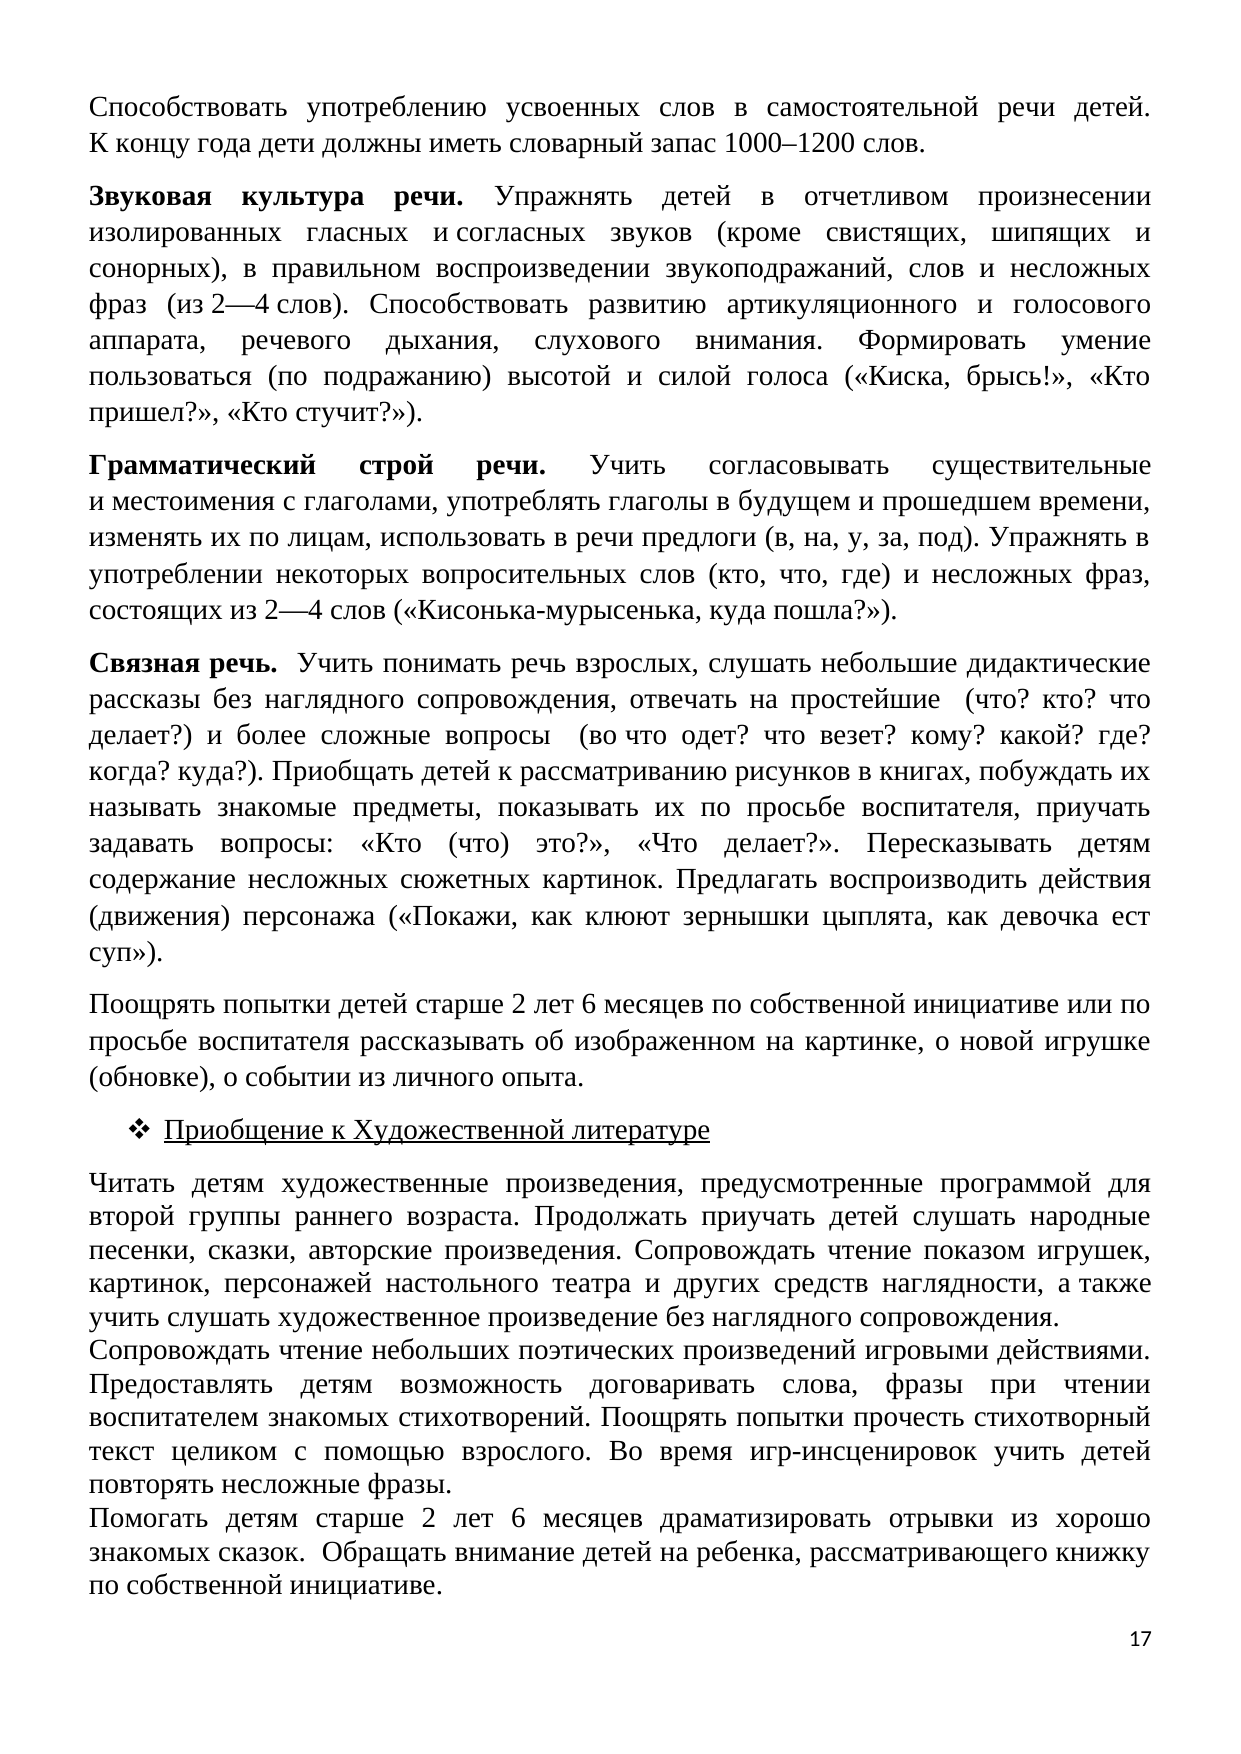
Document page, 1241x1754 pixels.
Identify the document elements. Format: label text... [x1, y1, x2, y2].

text Грамматический строй речи. Учить согласовывать существительные и местоимения с глаголами, употреблять глаголы в будущем и прошедшем времени, изменять их по лицам, использовать в речи предлоги (в, на, у, за, под). Упражнять в употреблении некоторых вопросительных слов (кто, что, где) и несложных фраз, состоящих из 2—4 слов («Кисонька-мурысенька, куда пошла?»). [89, 447, 1152, 625]
list Приобщение к Художественной литературе [126, 1112, 1152, 1145]
text Связная речь. Учить понимать речь взрослых, слушать небольшие дидактические рассказы без наглядного сопровождения, отвечать на простейшие (что? кто? что делает?) и более сложные вопросы (во что одет? что везет? кому? какой? где? когда? куда?). Приобщать детей к рассматриванию рисунков в книгах, побуждать их называть знакомые предметы, показывать их по просьбе воспитателя, приучать задавать вопросы: «Кто (что) это?», «Что делает?». Пересказывать детям содержание несложных сюжетных картинок. Предлагать воспроизводить действия (движения) персонажа («Покажи, как клюют зернышки цыплята, как девочка ест суп»). [89, 645, 1152, 967]
text Помогать детям старше 2 лет 6 месяцев драматизировать отрывки из хорошо знакомых сказок. Обращать внимание детей на ребенка, рассматривающего книжку по собственной инициативе. [89, 1500, 1152, 1601]
text Поощрять попытки детей старше 2 лет 6 месяцев по собственной инициативе или по просьбе воспитателя рассказывать об изображенном на картинке, о новой игрушке (обновке), о событии из личного опыта. [89, 987, 1152, 1092]
text Способствовать употреблению усвоенных слов в самостоятельной речи детей. К концу года дети должны иметь словарный запас 1000–1200 слов. [89, 89, 1152, 158]
text Звуковая культура речи. Упражнять детей в отчетливом произнесении изолированных гласных и согласных звуков (кроме свистящих, шипящих и сонорных), в правильном воспроизведении звукоподражаний, слов и несложных фраз (из 2—4 слов). Способствовать развитию артикуляционного и голосового аппарата, речевого дыхания, слухового внимания. Формировать умение пользоваться (по подражанию) высотой и силой голоса («Киска, брысь!», «Кто пришел?», «Кто стучит?»). [89, 178, 1152, 428]
text Сопровождать чтение небольших поэтических произведений игровыми действиями. Предоставлять детям возможность договаривать слова, фразы при чтении воспитателем знакомых стихотворений. Поощрять попытки прочесть стихотворный текст целиком с помощью взрослого. Во время игр-инсценировок учить детей повторять несложные фразы. [89, 1332, 1152, 1500]
text Читать детям художественные произведения, предусмотренные программой для второй группы раннего возраста. Продолжать приучать детей слушать народные песенки, сказки, авторские произведения. Сопровождать чтение показом игрушек, картинок, персонажей настольного театра и других средств наглядности, а также учить слушать художественное произведение без наглядного сопровождения. [89, 1165, 1152, 1332]
